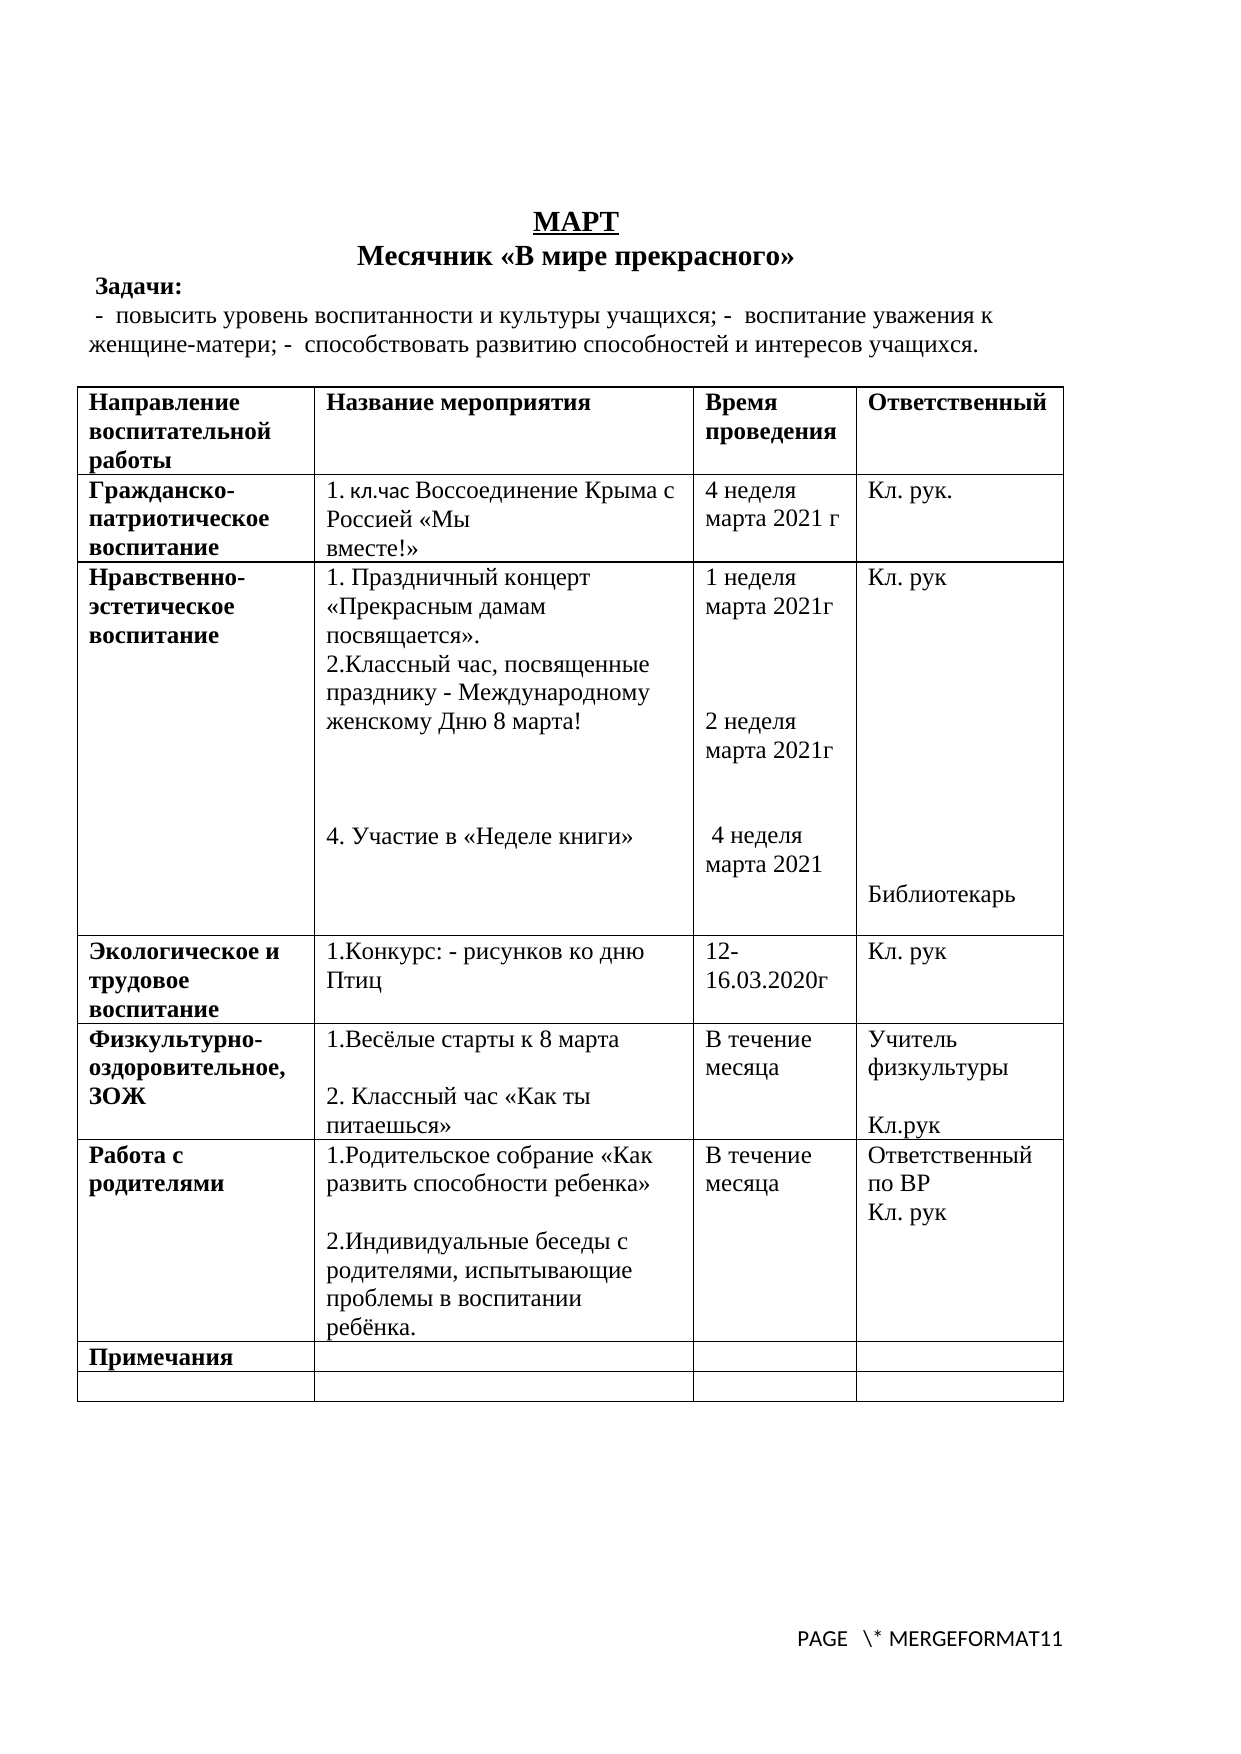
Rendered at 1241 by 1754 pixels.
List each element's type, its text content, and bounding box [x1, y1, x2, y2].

table_cell В течение месяца [694, 1140, 856, 1341]
table_cell Ответственный по ВР Кл. рук [857, 1140, 1063, 1341]
text - повысить уровень воспитанности и культуры учащихся; - воспитание уважения к женщине-матери; - способствовать развитию способностей и интересов учащихся. [88, 300, 1063, 358]
text Месячник «В мире прекрасного» [88, 238, 1063, 271]
table_header Направление воспитательной работы [78, 388, 314, 474]
table_cell 1. Праздничный концерт «Прекрасным дамам посвящается». 2.Классный час, посвященные празднику - Международному женскому Дню 8 марта! 4. Участие в «Неделе книги» [315, 563, 693, 935]
table_cell Кл. рук. [857, 475, 1063, 561]
table_cell [78, 1372, 314, 1401]
table_cell Примечания [78, 1342, 314, 1371]
table_cell Нравственно-эстетическое воспитание [78, 563, 314, 935]
table_cell 12-16.03.2020г [694, 936, 856, 1023]
table_cell Кл. рук [857, 936, 1063, 1023]
table_header Название мероприятия [315, 388, 693, 474]
table_cell 1 неделя марта 2021г 2 неделя марта 2021г 4 неделя марта 2021 [694, 563, 856, 935]
table_cell Учитель физкультуры Кл.рук [857, 1024, 1063, 1139]
table_header Ответственный [857, 388, 1063, 474]
table_cell [694, 1342, 856, 1371]
table_cell 4 неделя марта 2021 г [694, 475, 856, 561]
table_cell 1. кл.час Воссоединение Крыма с Россией «Мы вместе!» [315, 475, 693, 561]
table_header Время проведения [694, 388, 856, 474]
table_cell 1.Родительское собрание «Как развить способности ребенка» 2.Индивидуальные беседы с родителями, испытывающие проблемы в воспитании ребёнка. [315, 1140, 693, 1341]
table_cell [315, 1342, 693, 1371]
table_cell Физкультурно- оздоровительное, ЗОЖ [78, 1024, 314, 1139]
table_cell [857, 1372, 1063, 1401]
table_cell Экологическое и трудовое воспитание [78, 936, 314, 1023]
table_cell 1.Весёлые старты к 8 марта 2. Классный час «Как ты питаешься» [315, 1024, 693, 1139]
table_cell В течение месяца [694, 1024, 856, 1139]
table_cell Кл. рук Библиотекарь [857, 563, 1063, 935]
table_cell [315, 1372, 693, 1401]
table_cell Гражданско-патриотическое воспитание [78, 475, 314, 561]
table_cell 1.Конкурс: - рисунков ко дню Птиц [315, 936, 693, 1023]
table_cell [857, 1342, 1063, 1371]
table_cell Работа с родителями [78, 1140, 314, 1341]
text Задачи: [88, 271, 1063, 300]
text МАРТ [88, 204, 1063, 238]
table_cell [694, 1372, 856, 1401]
